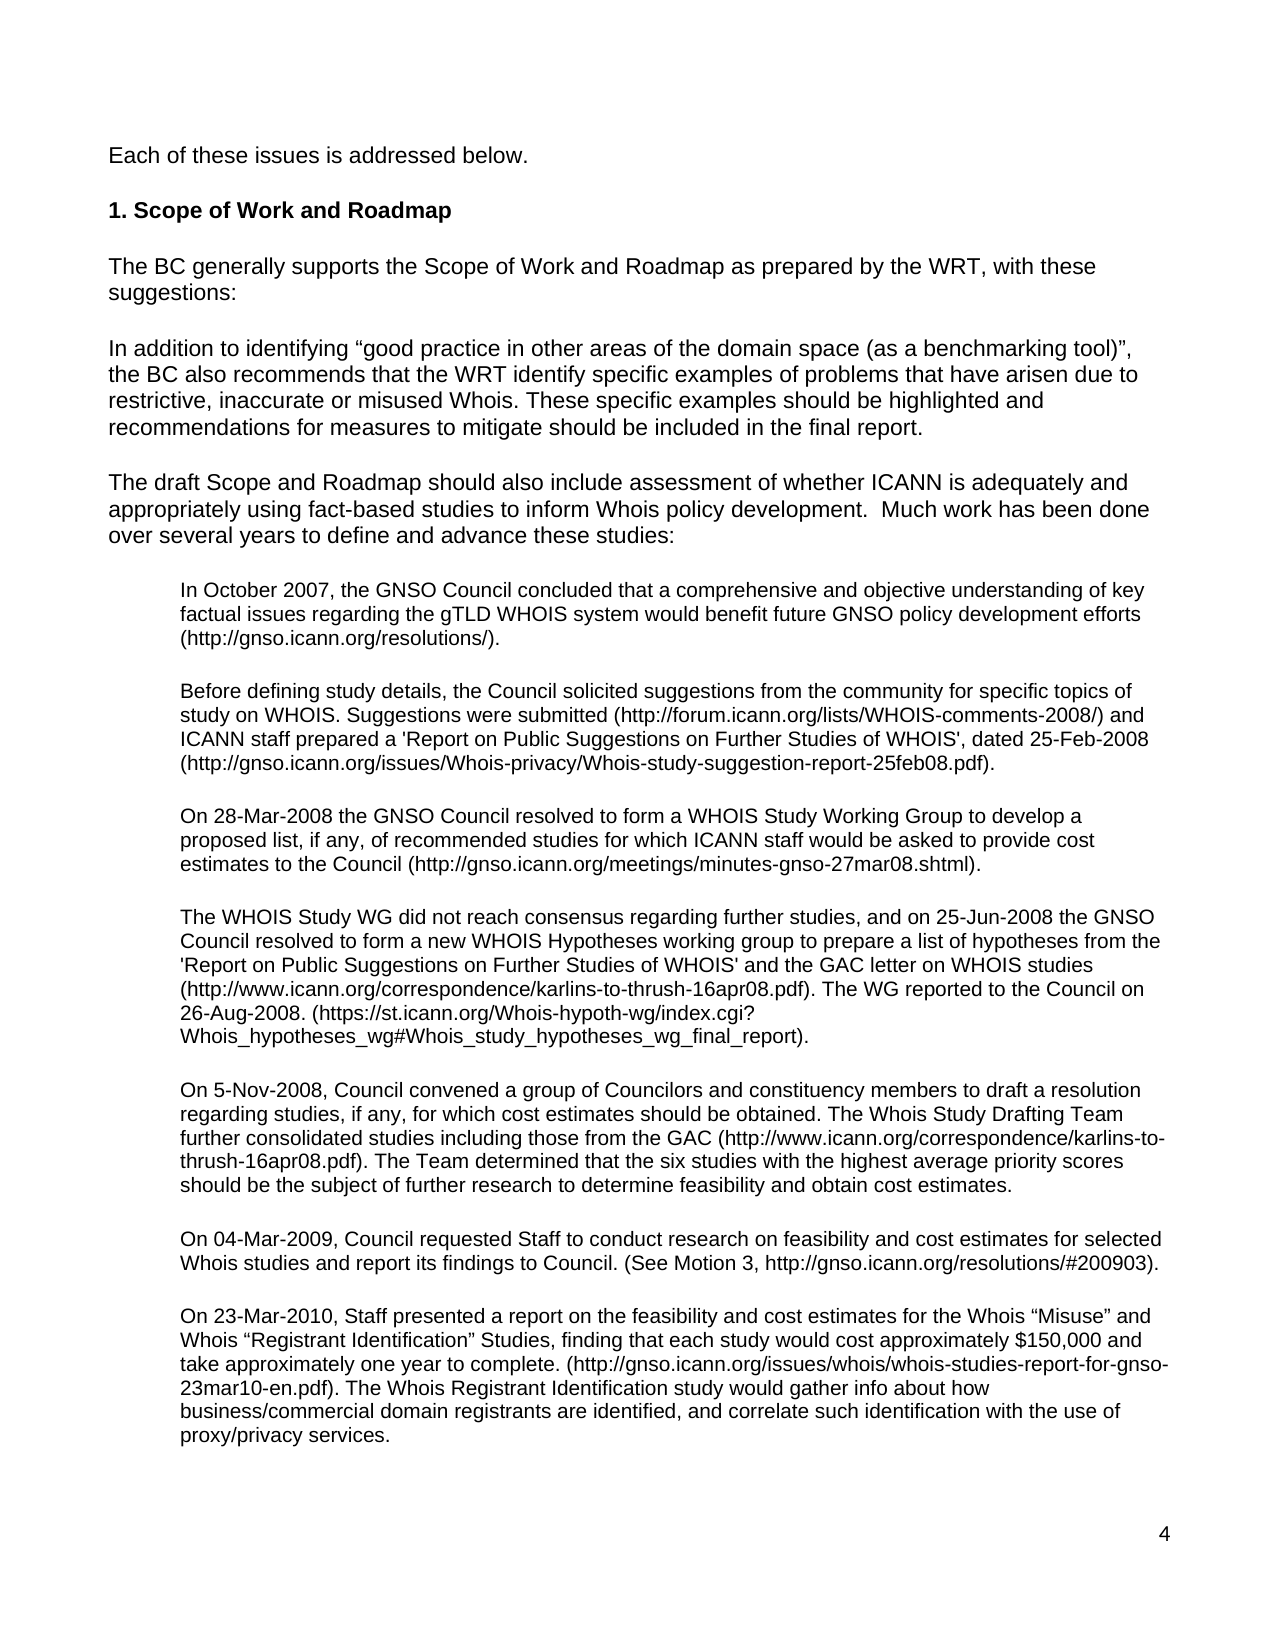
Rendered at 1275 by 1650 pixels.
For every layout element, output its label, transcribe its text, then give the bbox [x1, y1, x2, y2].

text On 04-Mar-2009, Council requested Staff to conduct research on feasibility and cost estimates for selected Whois studies and report its findings to Council. (See Motion 3, http://gnso.icann.org/resolutions/#200903). [180, 1226, 1170, 1274]
text The WHOIS Study WG did not reach consensus regarding further studies, and on 25-Jun-2008 the GNSO Council resolved to form a new WHOIS Hypotheses working group to prepare a list of hypotheses from the 'Report on Public Suggestions on Further Studies of WHOIS' and the GAC letter on WHOIS studies (http://www.icann.org/correspondence/karlins-to-thrush-16apr08.pdf). The WG reported to the Council on 26-Aug-2008. (https://st.icann.org/Whois-hypoth-wg/index.cgi?Whois_hypotheses_wg#Whois_study_hypotheses_wg_final_report). [180, 904, 1170, 1048]
text In addition to identifying “good practice in other areas of the domain space (as a benchmarking tool)”, the BC also recommends that the WRT identify specific examples of problems that have arisen due to restrictive, inaccurate or misused Whois. These specific examples should be highlighted and recommendations for measures to mitigate should be included in the final report. [108, 334, 1170, 440]
text Before defining study details, the Council solicited suggestions from the community for specific topics of study on WHOIS. Suggestions were submitted (http://forum.icann.org/lists/WHOIS-comments-2008/) and ICANN staff prepared a 'Report on Public Suggestions on Further Studies of WHOIS', dated 25-Feb-2008 (http://gnso.icann.org/issues/Whois-privacy/Whois-study-suggestion-report-25feb08.pdf). [180, 678, 1170, 774]
text On 23-Mar-2010, Staff presented a report on the feasibility and cost estimates for the Whois “Misuse” and Whois “Registrant Identification” Studies, finding that each study would cost approximately $150,000 and take approximately one year to complete. (http://gnso.icann.org/issues/whois/whois-studies-report-for-gnso-23mar10-en.pdf). The Whois Registrant Identification study would gather info about how business/commercial domain registrants are identified, and correlate such identification with the use of proxy/privacy services. [180, 1303, 1170, 1447]
text Each of these issues is addressed below. [108, 142, 1170, 168]
text The BC generally supports the Scope of Work and Roadmap as prepared by the WRT, with these suggestions: [108, 253, 1170, 305]
text In October 2007, the GNSO Council concluded that a comprehensive and objective understanding of key factual issues regarding the gTLD WHOIS system would benefit future GNSO policy development efforts (http://gnso.icann.org/resolutions/). [180, 577, 1170, 649]
text On 5-Nov-2008, Council convened a group of Councilors and constituency members to draft a resolution regarding studies, if any, for which cost estimates should be obtained. The Whois Study Drafting Team further consolidated studies including those from the GAC (http://www.icann.org/correspondence/karlins-to-thrush-16apr08.pdf). The Team determined that the six studies with the highest average priority scores should be the subject of further research to determine feasibility and obtain cost estimates. [180, 1077, 1170, 1197]
text 1. Scope of Work and Roadmap [108, 197, 1170, 223]
text The draft Scope and Roadmap should also include assessment of whether ICANN is adequately and appropriately using fact-based studies to inform Whois policy development. Much work has been done over several years to define and advance these studies: [108, 469, 1170, 548]
text On 28-Mar-2008 the GNSO Council resolved to form a WHOIS Study Working Group to develop a proposed list, if any, of recommended studies for which ICANN staff would be asked to provide cost estimates to the Council (http://gnso.icann.org/meetings/minutes-gnso-27mar08.shtml). [180, 803, 1170, 875]
